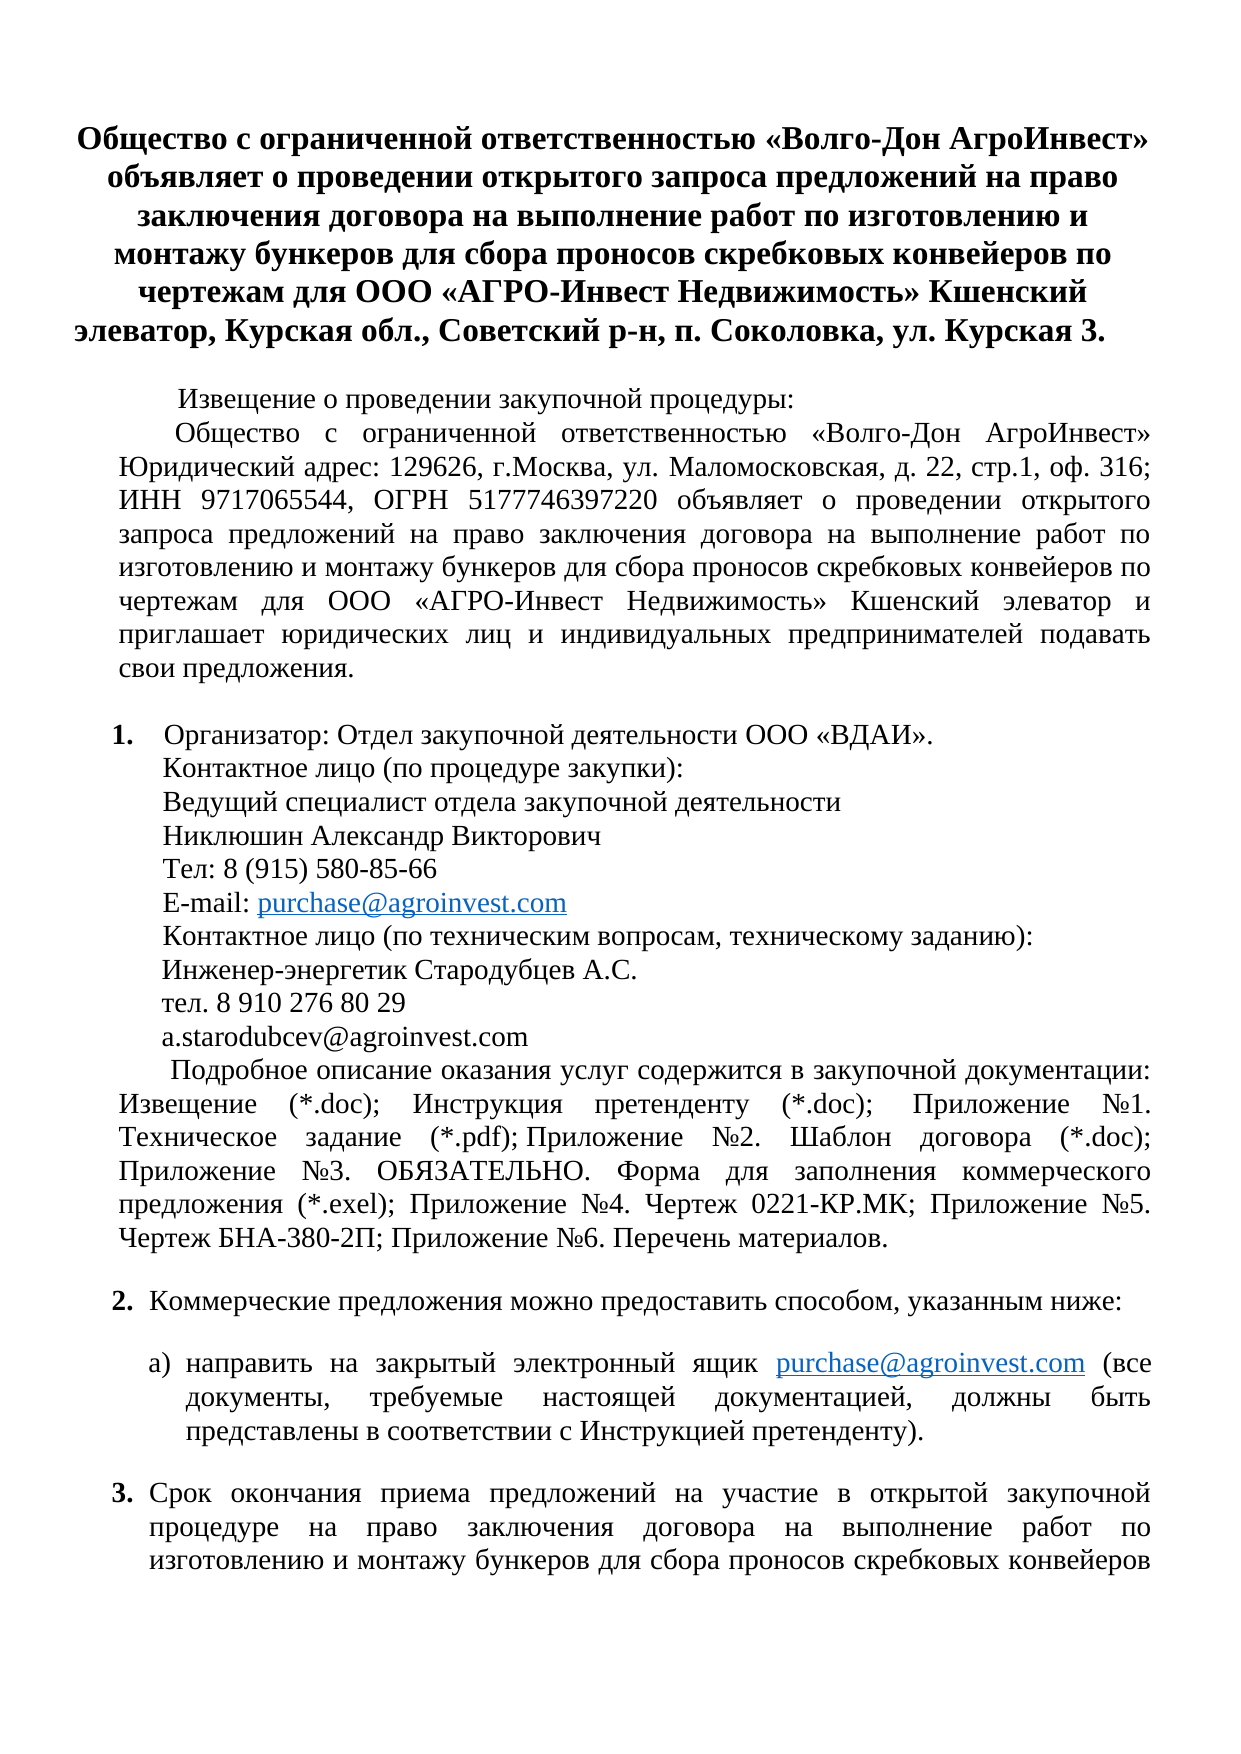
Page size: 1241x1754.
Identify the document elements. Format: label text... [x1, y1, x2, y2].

list Организатор: Отдел закупочной деятельности ООО «ВДАИ». [111, 717, 1152, 751]
text Контактное лицо (по процедуре закупки): [74, 751, 1152, 784]
text Ведущий специалист отдела закупочной деятельности [74, 784, 1152, 818]
list Общество с ограниченной ответственностью «Волго-Дон АгроИнвест» Юридический адрес: 129626, г.Москва, ул. Маломосковская, д. 22, стр.1, оф. 316; ИНН 9717065544, ОГРН 5177746397220 объявляет о проведении открытого запроса предложений на право заключения договора на выполнение работ по изготовлению и монтажу бункеров для сбора проносов скребковых конвейеров по чертежам для ООО «АГРО-Инвест Недвижимость» Кшенский элеватор и приглашает юридических лиц и индивидуальных предпринимателей подавать свои предложения. [118, 415, 1152, 683]
text Подробное описание оказания услуг содержится в закупочной документации: Извещение (*.doc); Инструкция претенденту (*.doc); Приложение №1. Техническое задание (*.pdf); Приложение №2. Шаблон договора (*.doc); Приложение №3. ОБЯЗАТЕЛЬНО. Форма для заполнения коммерческого предложения (*.exel); Приложение №4. Чертеж 0221-КР.МК; Приложение №5. Чертеж БНА-380-2П; Приложение №6. Перечень материалов. [118, 1052, 1152, 1254]
text Контактное лицо (по техническим вопросам, техническому заданию): [74, 918, 1152, 952]
text Инженер-энергетик Стародубцев А.С. [74, 952, 1152, 985]
text a.starodubcev@agroinvest.com [74, 1019, 1152, 1052]
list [111, 1475, 1152, 1576]
text Извещение о проведении закупочной процедуры: [74, 382, 1152, 415]
text тел. 8 910 276 80 29 [74, 985, 1152, 1019]
list Коммерческие предложения можно предоставить способом, указанным ниже: [111, 1283, 1152, 1316]
text Никлюшин Александр Викторович [74, 818, 1152, 851]
text Тел: 8 (915) 580-85-66 [74, 851, 1152, 885]
list направить на закрытый электронный ящик purchase@agroinvest.com (все документы, требуемые настоящей документацией, должны быть представлены в соответствии с Инструкцией претенденту). [148, 1346, 1152, 1446]
text Общество с ограниченной ответственностью «Волго-Дон АгроИнвест» объявляет о проведении открытого запроса предложений на право заключения договора на выполнение работ по изготовлению и монтажу бункеров для сбора проносов скребковых конвейеров по чертежам для ООО «АГРО-Инвест Недвижимость» Кшенский элеватор, Курская обл., Советский р-н, п. Соколовка, ул. Курская 3. [74, 118, 1152, 348]
text Е-mail: purchase@agroinvest.com [74, 885, 1152, 918]
